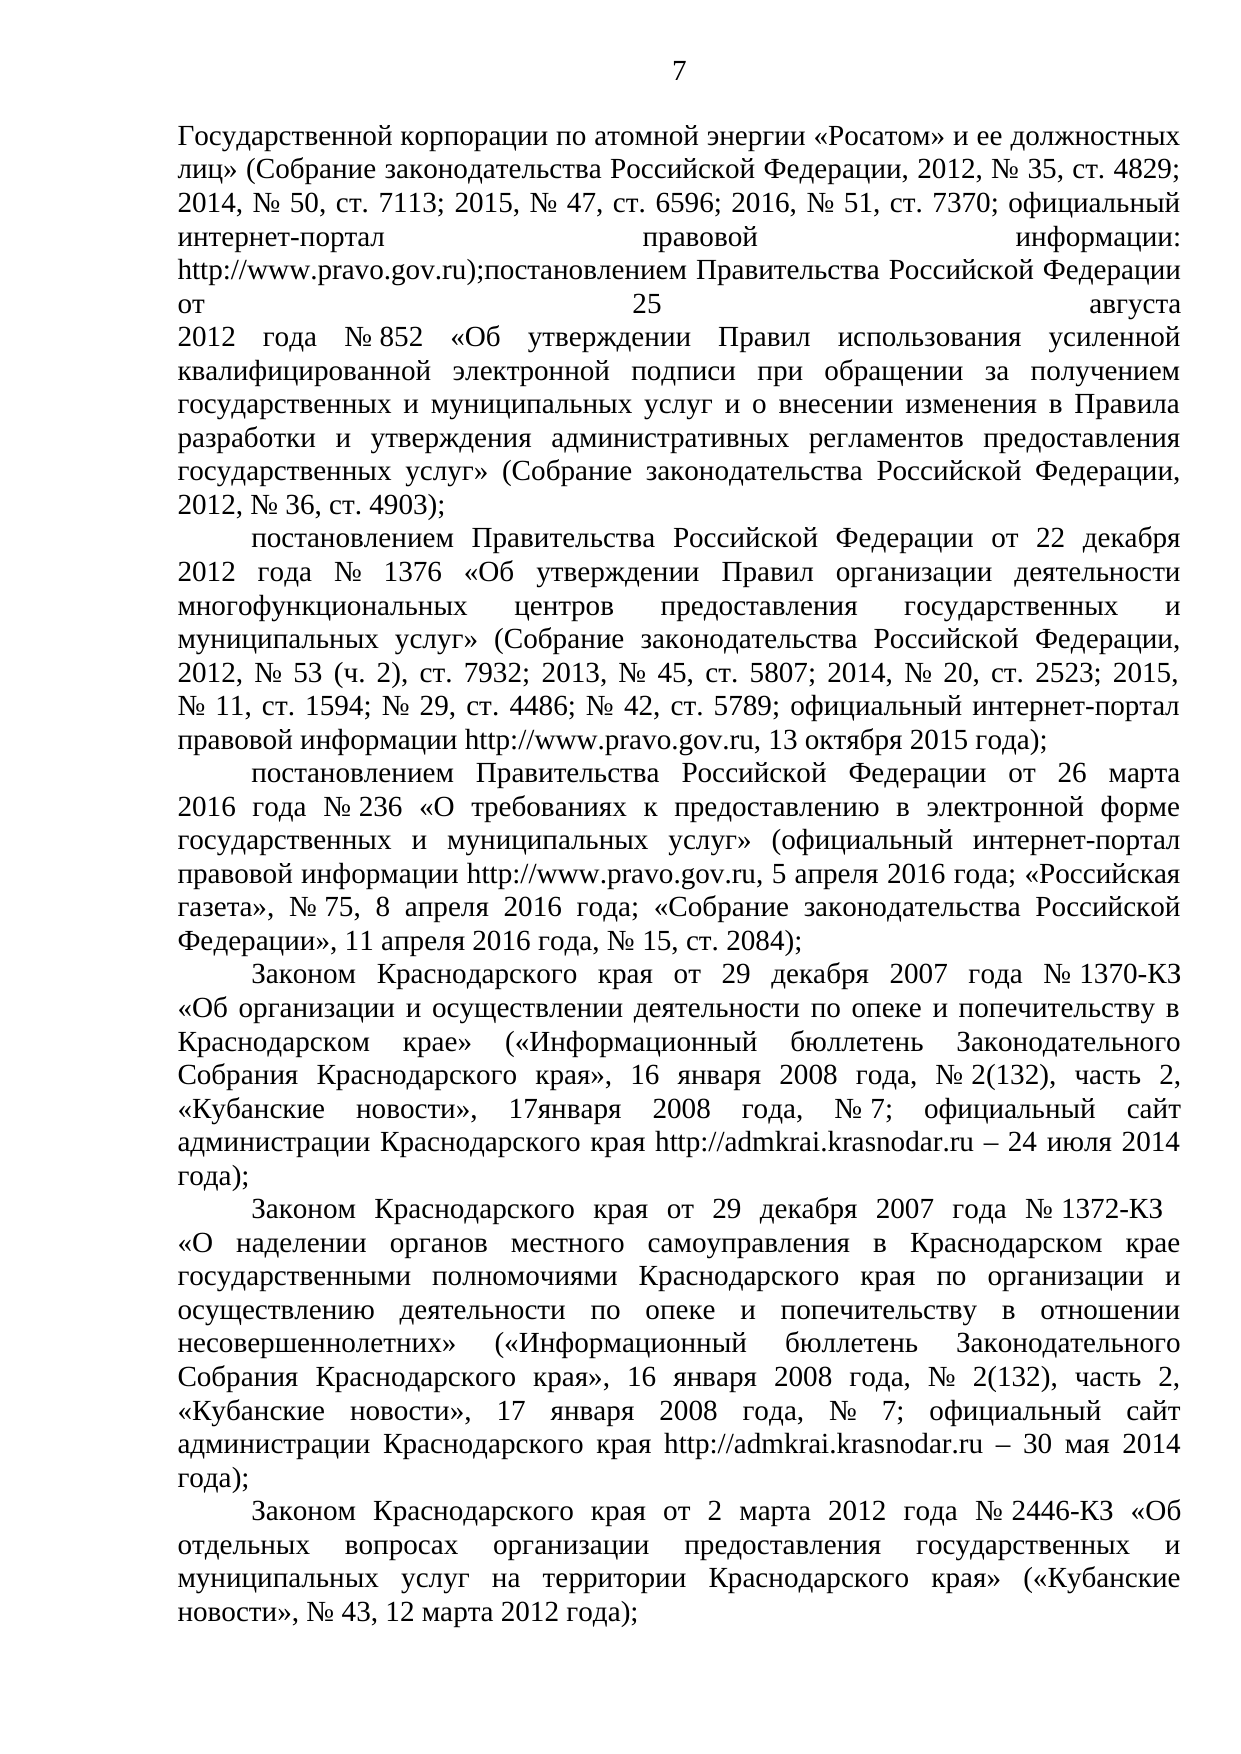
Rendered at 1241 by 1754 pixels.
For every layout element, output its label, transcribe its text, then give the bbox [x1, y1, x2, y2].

text Законом Краснодарского края от 2 марта 2012 года № 2446-КЗ «Об отдельных вопросах организации предоставления государственных и муниципальных услуг на территории Краснодарского края» («Кубанские новости», № 43, 12 марта 2012 года); [177, 1493, 1181, 1627]
text постановлением Правительства Российской Федерации от 26 марта 2016 года № 236 «О требованиях к предоставлению в электронной форме государственных и муниципальных услуг» (официальный интернет-портал правовой информации http://www.pravo.gov.ru, 5 апреля 2016 года; «Российская газета», № 75, 8 апреля 2016 года; «Собрание законодательства Российской Федерации», 11 апреля 2016 года, № 15, ст. 2084); [177, 755, 1181, 957]
text Законом Краснодарского края от 29 декабря 2007 года № 1372-КЗ «О наделении органов местного самоуправления в Краснодарском крае государственными полномочиями Краснодарского края по организации и осуществлению деятельности по опеке и попечительству в отношении несовершеннолетних» («Информационный бюллетень Законодательного Собрания Краснодарского края», 16 января 2008 года, № 2(132), часть 2, «Кубанские новости», 17 января 2008 года, № 7; официальный сайт администрации Краснодарского края http://admkrai.krasnodar.ru – 30 мая 2014 года); [177, 1191, 1181, 1493]
text постановлением Правительства Российской Федерации от 22 декабря 2012 года № 1376 «Об утверждении Правил организации деятельности многофункциональных центров предоставления государственных и муниципальных услуг» (Собрание законодательства Российской Федерации, 2012, № 53 (ч. 2), ст. 7932; 2013, № 45, ст. 5807; 2014, № 20, ст. 2523; 2015, № 11, ст. 1594; № 29, ст. 4486; № 42, ст. 5789; официальный интернет-портал правовой информации http://www.pravo.gov.ru, 13 октября 2015 года); [177, 521, 1181, 755]
text Законом Краснодарского края от 29 декабря 2007 года № 1370-КЗ «Об организации и осуществлении деятельности по опеке и попечительству в Краснодарском крае» («Информационный бюллетень Законодательного Собрания Краснодарского края», 16 января 2008 года, № 2(132), часть 2, «Кубанские новости», 17января 2008 года, № 7; официальный сайт администрации Краснодарского края http://admkrai.krasnodar.ru – 24 июля 2014 года); [177, 957, 1181, 1191]
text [177, 118, 1181, 521]
